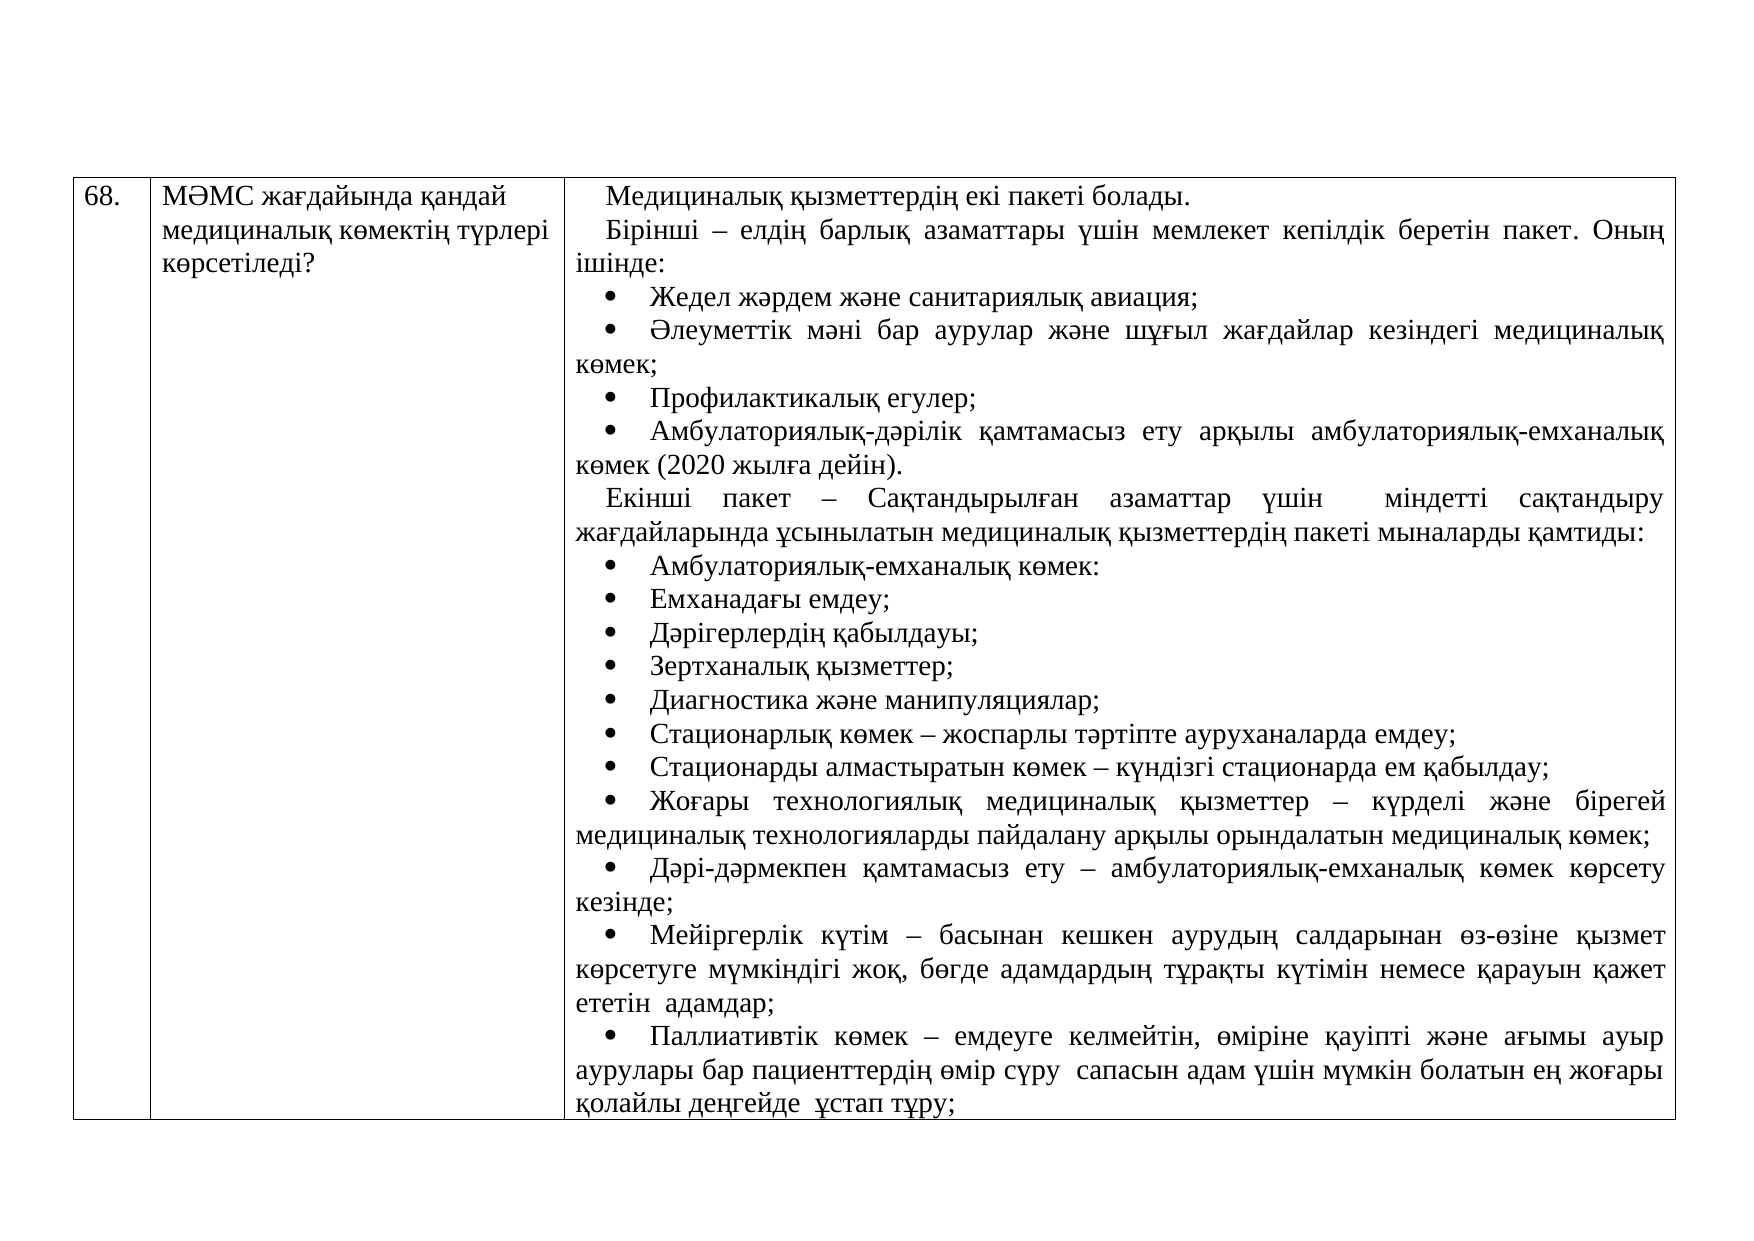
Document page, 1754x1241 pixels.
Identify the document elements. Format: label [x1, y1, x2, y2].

table_cell [74, 178, 150, 1119]
table_cell [151, 178, 564, 1119]
table_cell [565, 178, 1675, 1119]
